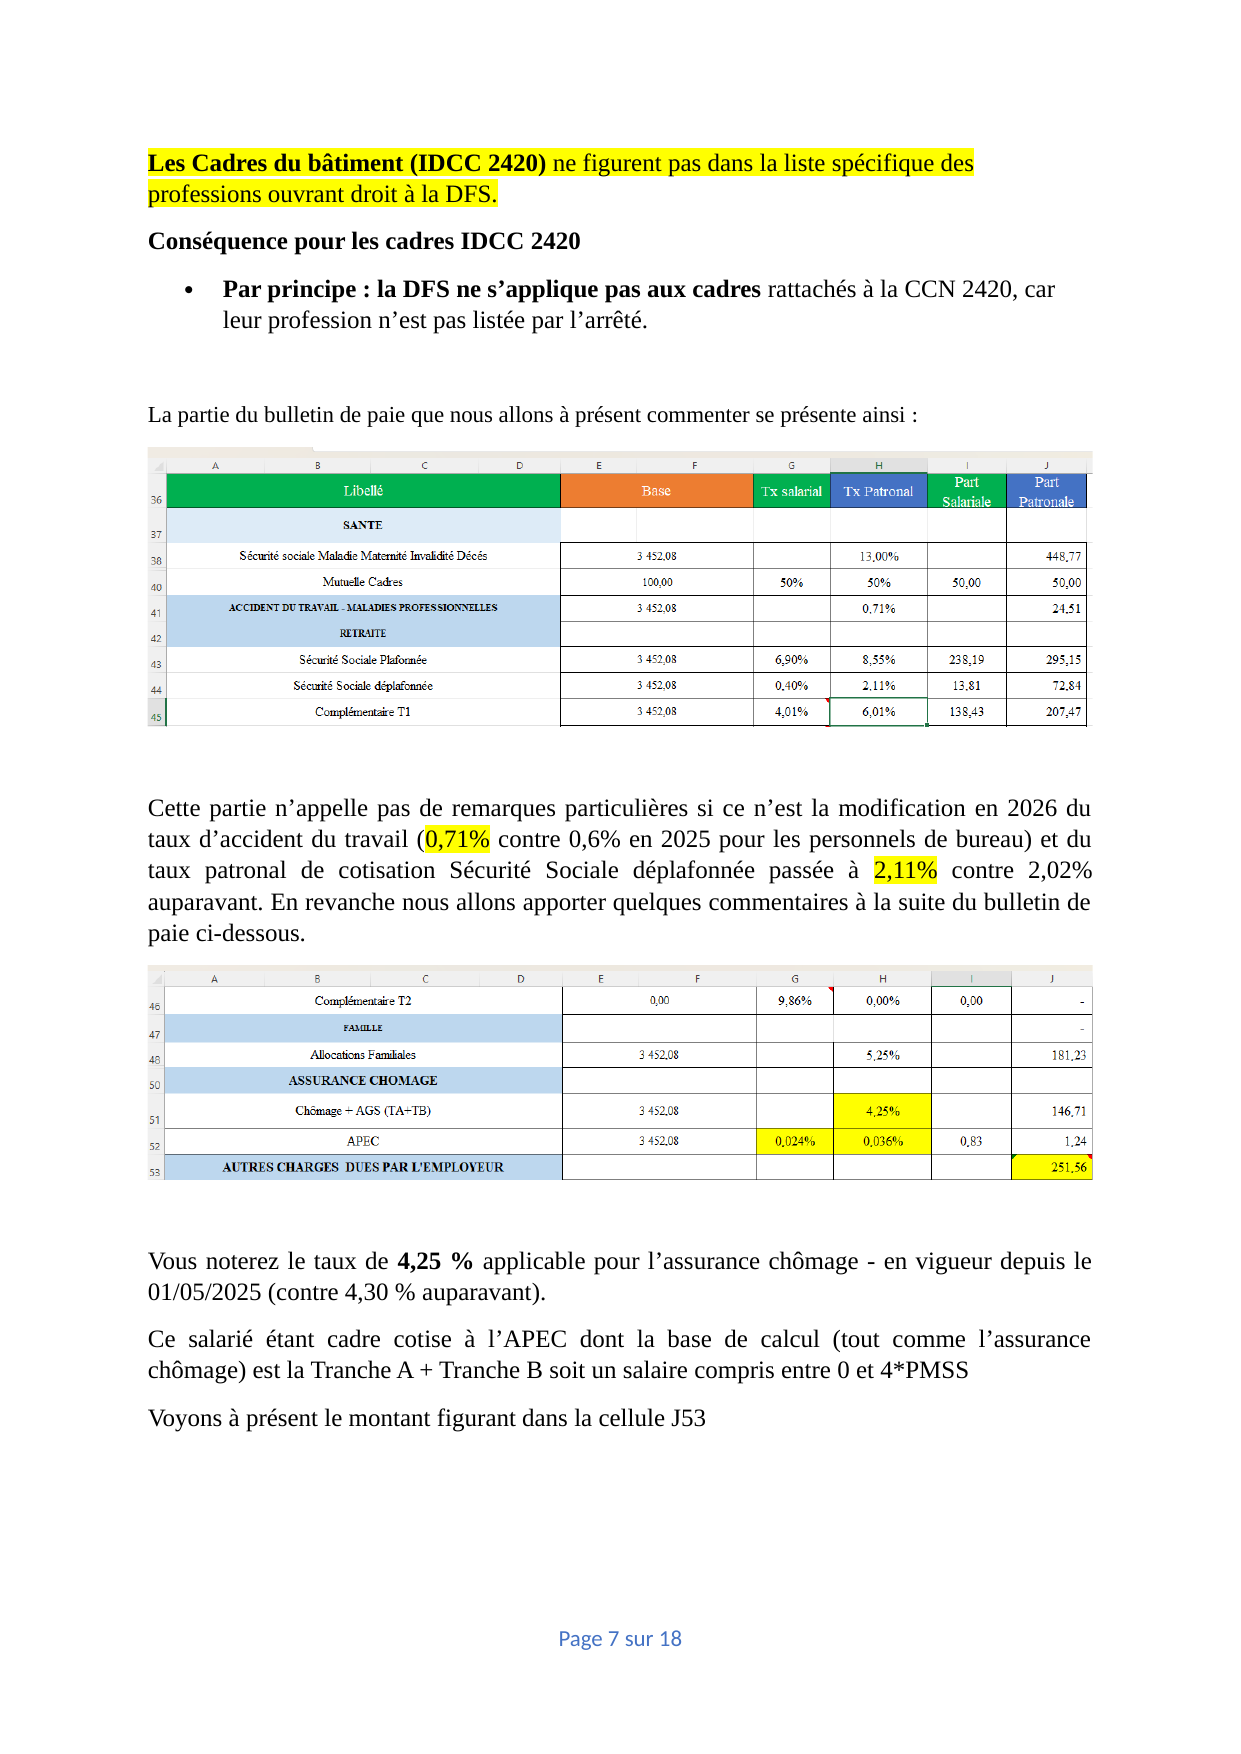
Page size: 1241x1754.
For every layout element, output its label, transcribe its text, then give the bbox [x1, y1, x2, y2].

text Voyons à présent le montant figurant dans la cellule J53 [148, 1403, 1093, 1432]
text Vous noterez le taux de 4,25 % applicable pour l’assurance chômage - en vigueur depuis le 01/05/2025 (contre 4,30 % auparavant). [148, 1246, 1093, 1306]
text Conséquence pour les cadres IDCC 2420 [148, 226, 1093, 255]
text Ce salarié étant cadre cotise à l’APEC dont la base de calcul (tout comme l’assurance chômage) est la Tranche A + Tranche B soit un salaire compris entre 0 et 4*PMSS [148, 1324, 1093, 1384]
text La partie du bulletin de paie que nous allons à présent commenter se présente ainsi : [148, 401, 1093, 428]
list Par principe : la DFS ne s’applique pas aux cadres rattachés à la CCN 2420, car leur profession n’est pas listée par l’arrêté. [185, 274, 1093, 334]
picture [147, 447, 1093, 727]
text Cette partie n’appelle pas de remarques particulières si ce n’est la modification en 2026 du taux d’accident du travail (0,71% contre 0,6% en 2025 pour les personnels de bureau) et du taux patronal de cotisation Sécurité Sociale déplafonnée passée à 2,11% contre 2,02% auparavant. En revanche nous allons apporter quelques commentaires à la suite du bulletin de paie ci-dessous. [148, 793, 1093, 946]
text Les Cadres du bâtiment (IDCC 2420) ne figurent pas dans la liste spécifique des professions ouvrant droit à la DFS. [148, 148, 1093, 207]
picture [147, 965, 1093, 1180]
